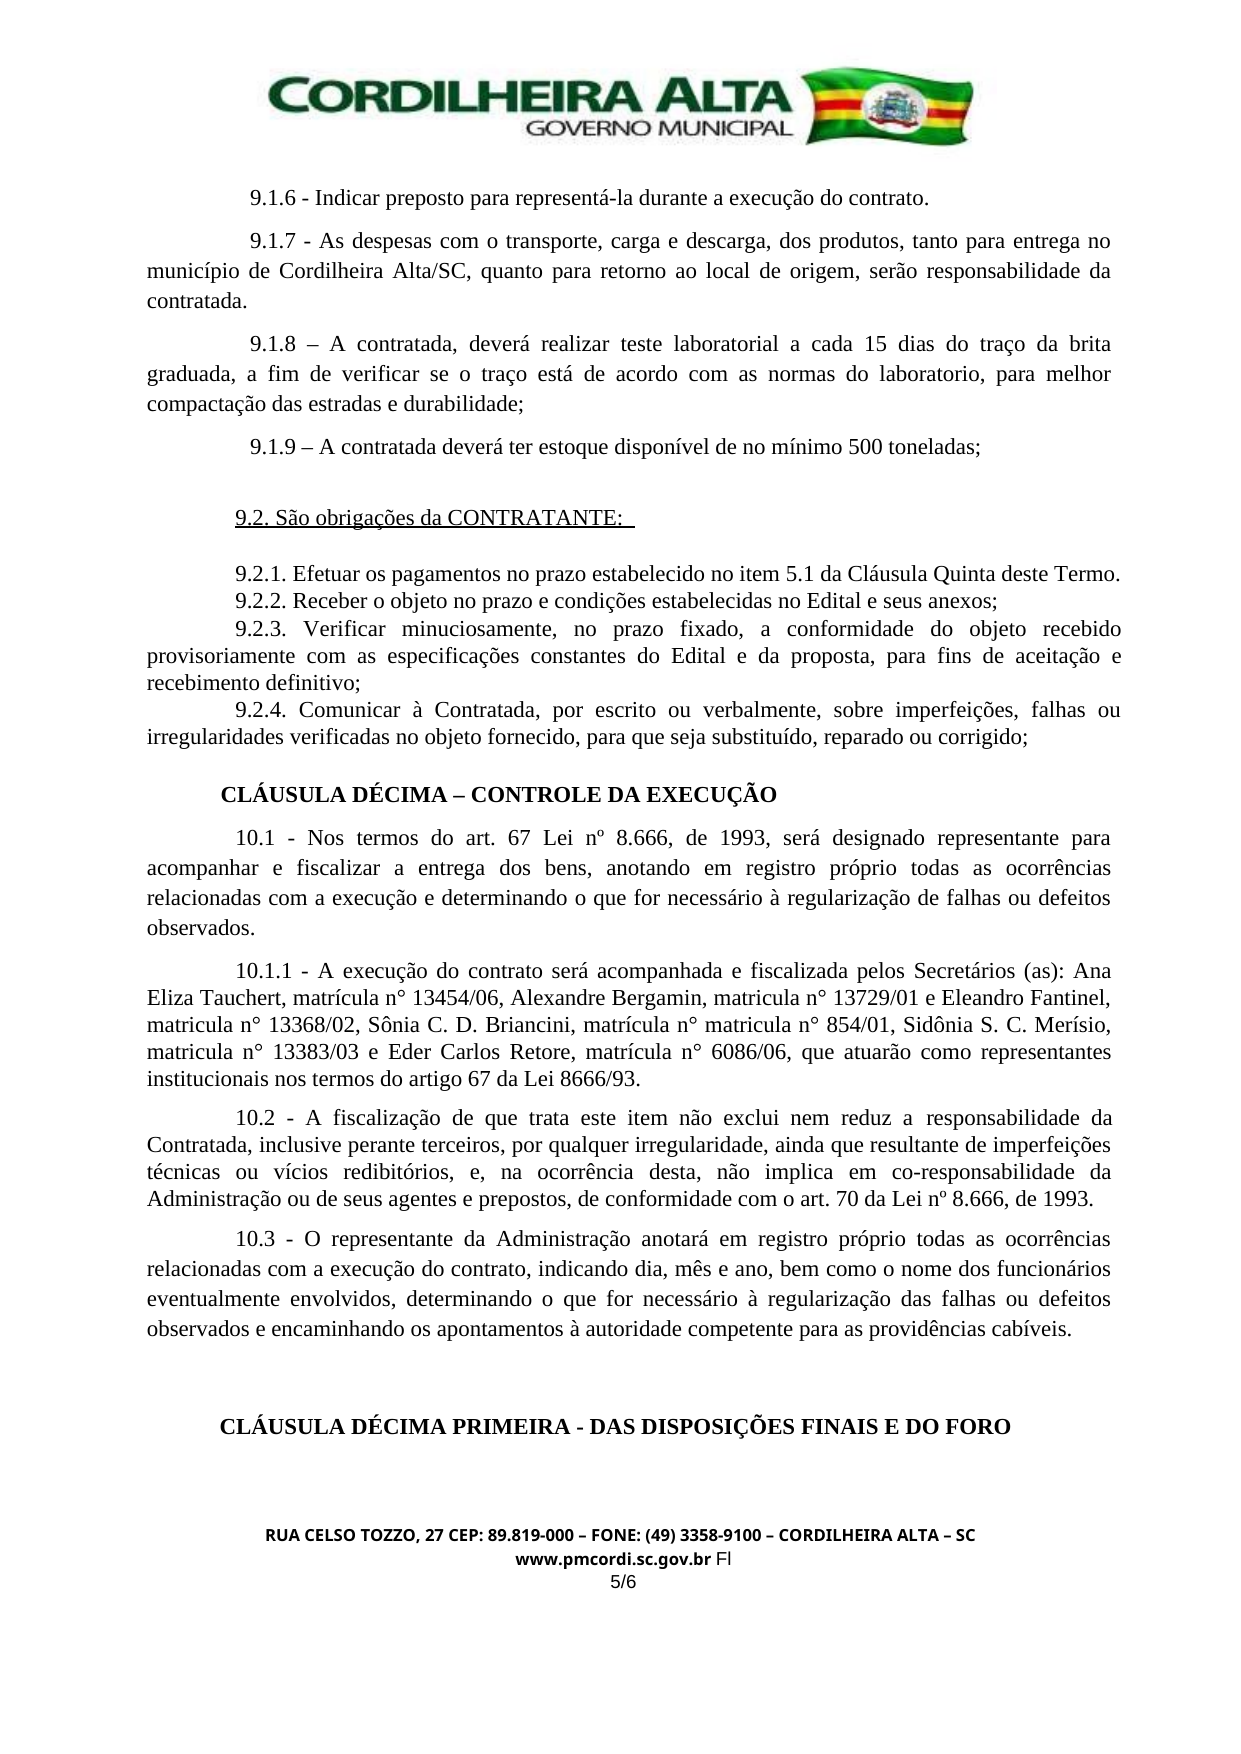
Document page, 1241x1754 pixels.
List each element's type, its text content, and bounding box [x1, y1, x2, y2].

text 10.2 - A fiscalização de que trata este item não exclui nem reduz a responsabilidade da Contratada, inclusive perante terceiros, por qualquer irregularidade, ainda que resultante de imperfeições técnicas ou vícios redibitórios, e, na ocorrência desta, não implica em co-responsabilidade da Administração ou de seus agentes e prepostos, de conformidade com o art. 70 da Lei nº 8.666, de 1993. [147, 1104, 1113, 1211]
text 10.1.1 - A execução do contrato será acompanhada e fiscalizada pelos Secretários (as): Ana Eliza Tauchert, matrícula n° 13454/06, Alexandre Bergamin, matricula n° 13729/01 e Eleandro Fantinel, matricula n° 13368/02, Sônia C. D. Briancini, matrícula n° matricula n° 854/01, Sidônia S. C. Merísio, matricula n° 13383/03 e Eder Carlos Retore, matrícula n° 6086/06, que atuarão como representantes institucionais nos termos do artigo 67 da Lei 8666/93. [147, 957, 1113, 1092]
picture [245, 43, 997, 171]
subtitle CLÁUSULA DÉCIMA PRIMEIRA - DAS DISPOSIÇÕES FINAIS E DO FORO [219, 1413, 1114, 1439]
text 9.1.7 - As despesas com o transporte, carga e descarga, dos produtos, tanto para entrega no município de Cordilheira Alta/SC, quanto para retorno ao local de origem, serão responsabilidade da contratada. [147, 227, 1113, 313]
text 9.2.3. Verificar minuciosamente, no prazo fixado, a conformidade do objeto recebido provisoriamente com as especificações constantes do Edital e da proposta, para fins de aceitação e recebimento definitivo; [147, 615, 1123, 695]
text CLÁUSULA DÉCIMA – CONTROLE DA EXECUÇÃO [220, 781, 1125, 807]
text 9.2.2. Receber o objeto no prazo e condições estabelecidas no Edital e seus anexos; [147, 587, 1113, 613]
text 9.2.4. Comunicar à Contratada, por escrito ou verbalmente, sobre imperfeições, falhas ou irregularidades verificadas no objeto fornecido, para que seja substituído, reparado ou corrigido; [147, 696, 1122, 749]
text 9.1.9 – A contratada deverá ter estoque disponível de no mínimo 500 toneladas; [147, 433, 1113, 459]
text 10.3 - O representante da Administração anotará em registro próprio todas as ocorrências relacionadas com a execução do contrato, indicando dia, mês e ano, bem como o nome dos funcionários eventualmente envolvidos, determinando o que for necessário à regularização das falhas ou defeitos observados e encaminhando os apontamentos à autoridade competente para as providências cabíveis. [147, 1225, 1113, 1342]
text 10.1 - Nos termos do art. 67 Lei nº 8.666, de 1993, será designado representante para acompanhar e fiscalizar a entrega dos bens, anotando em registro próprio todas as ocorrências relacionadas com a execução e determinando o que for necessário à regularização de falhas ou defeitos observados. [147, 823, 1113, 941]
text 9.2.1. Efetuar os pagamentos no prazo estabelecido no item 5.1 da Cláusula Quinta deste Termo. [147, 560, 1123, 586]
text 9.2. São obrigações da CONTRATANTE: [147, 504, 1113, 530]
text 9.1.8 – A contratada, deverá realizar teste laboratorial a cada 15 dias do traço da brita graduada, a fim de verificar se o traço está de acordo com as normas do laboratorio, para melhor compactação das estradas e durabilidade; [147, 330, 1113, 417]
text 9.1.6 - Indicar preposto para representá-la durante a execução do contrato. [147, 184, 1113, 210]
